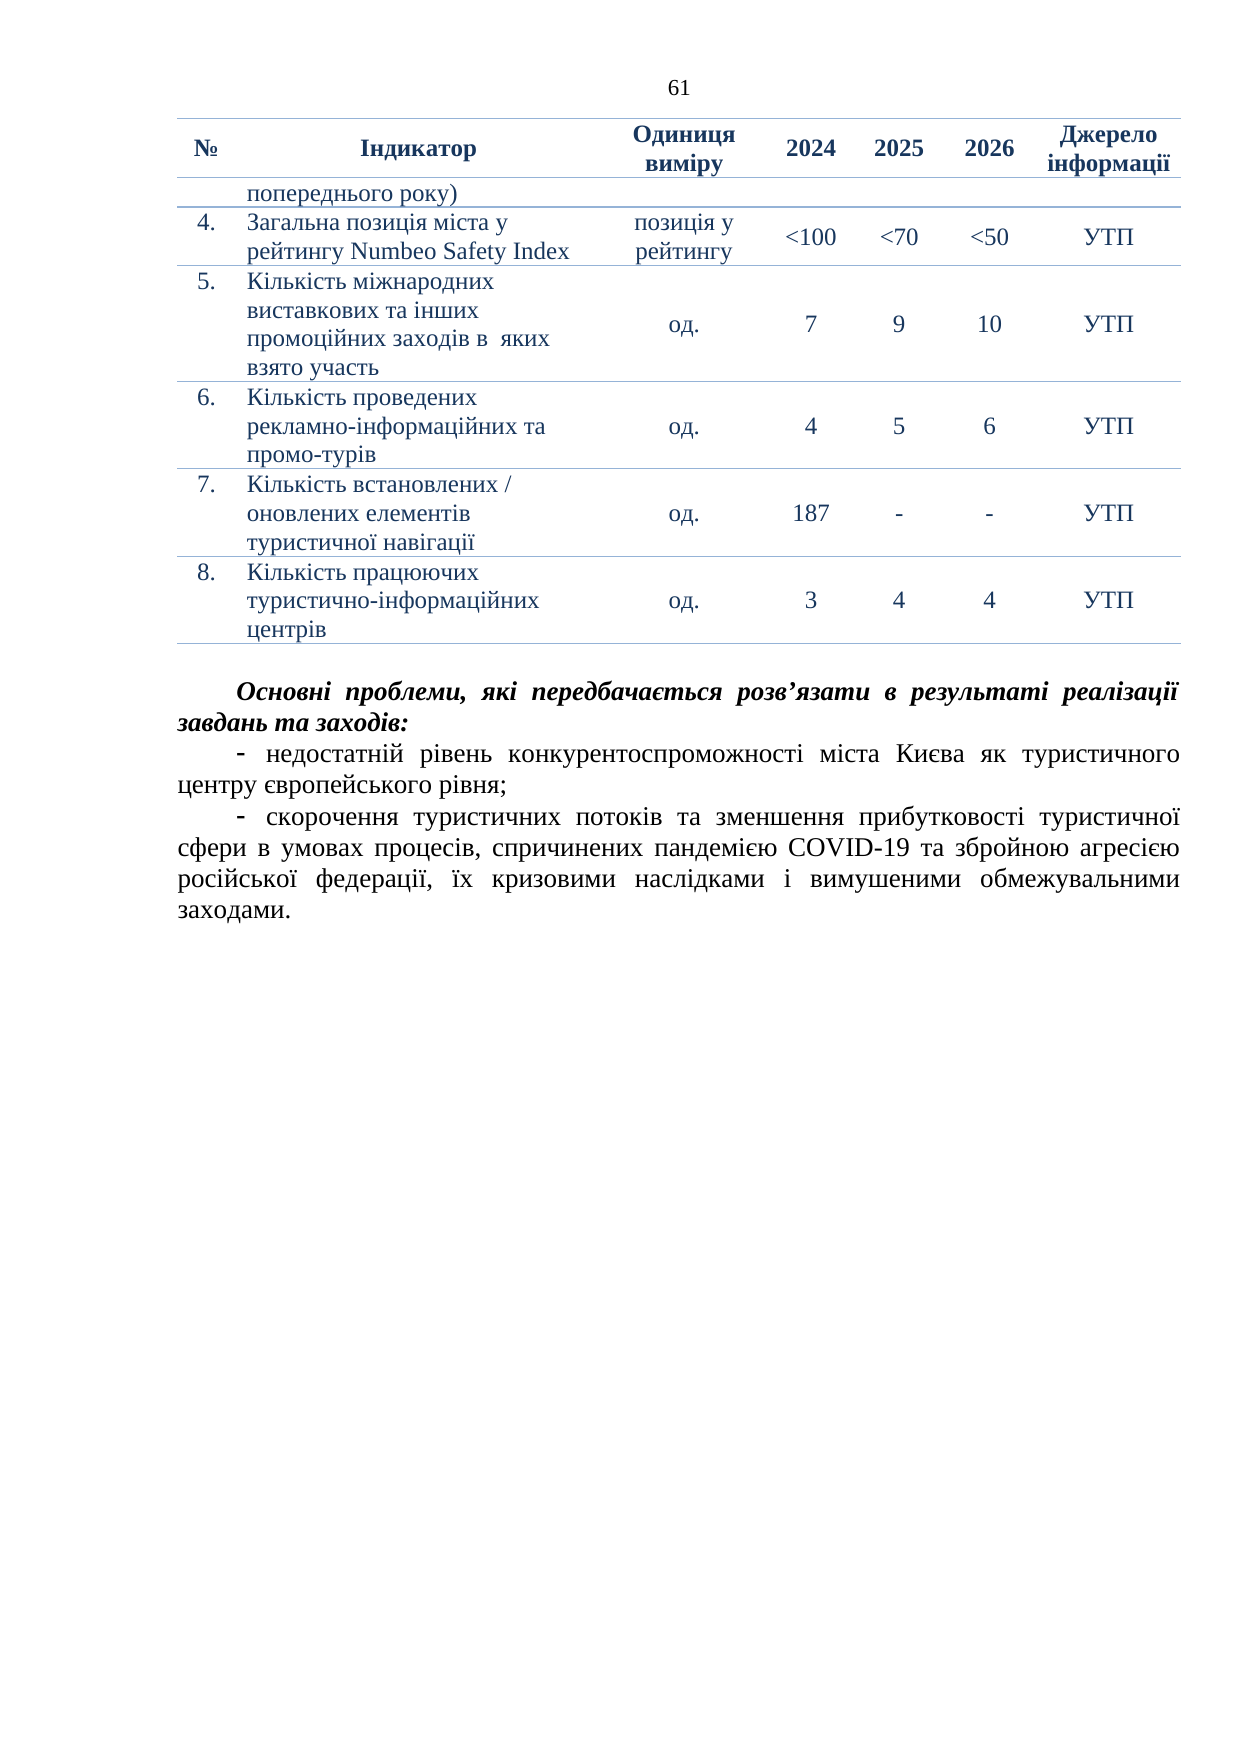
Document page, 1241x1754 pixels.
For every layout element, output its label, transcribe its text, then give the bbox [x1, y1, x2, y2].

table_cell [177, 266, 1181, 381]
list скорочення туристичних потоків та зменшення прибутковості туристичної сфери в умовах процесів, спричинених пандемією COVID-19 та збройною агресією російської федерації, їх кризовими наслідками і вимушеними обмежувальними заходами. [177, 800, 1181, 924]
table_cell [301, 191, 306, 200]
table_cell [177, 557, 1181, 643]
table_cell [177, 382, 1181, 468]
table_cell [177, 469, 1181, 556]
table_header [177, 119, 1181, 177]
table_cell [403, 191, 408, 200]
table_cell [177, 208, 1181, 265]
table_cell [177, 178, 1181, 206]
text Основні проблеми, які передбачається розв’язати в результаті реалізації завдань та заходів: [177, 675, 1181, 737]
list недостатній рівень конкурентоспроможності міста Києва як туристичного центру європейського рівня; [177, 737, 1181, 800]
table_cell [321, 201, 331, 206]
